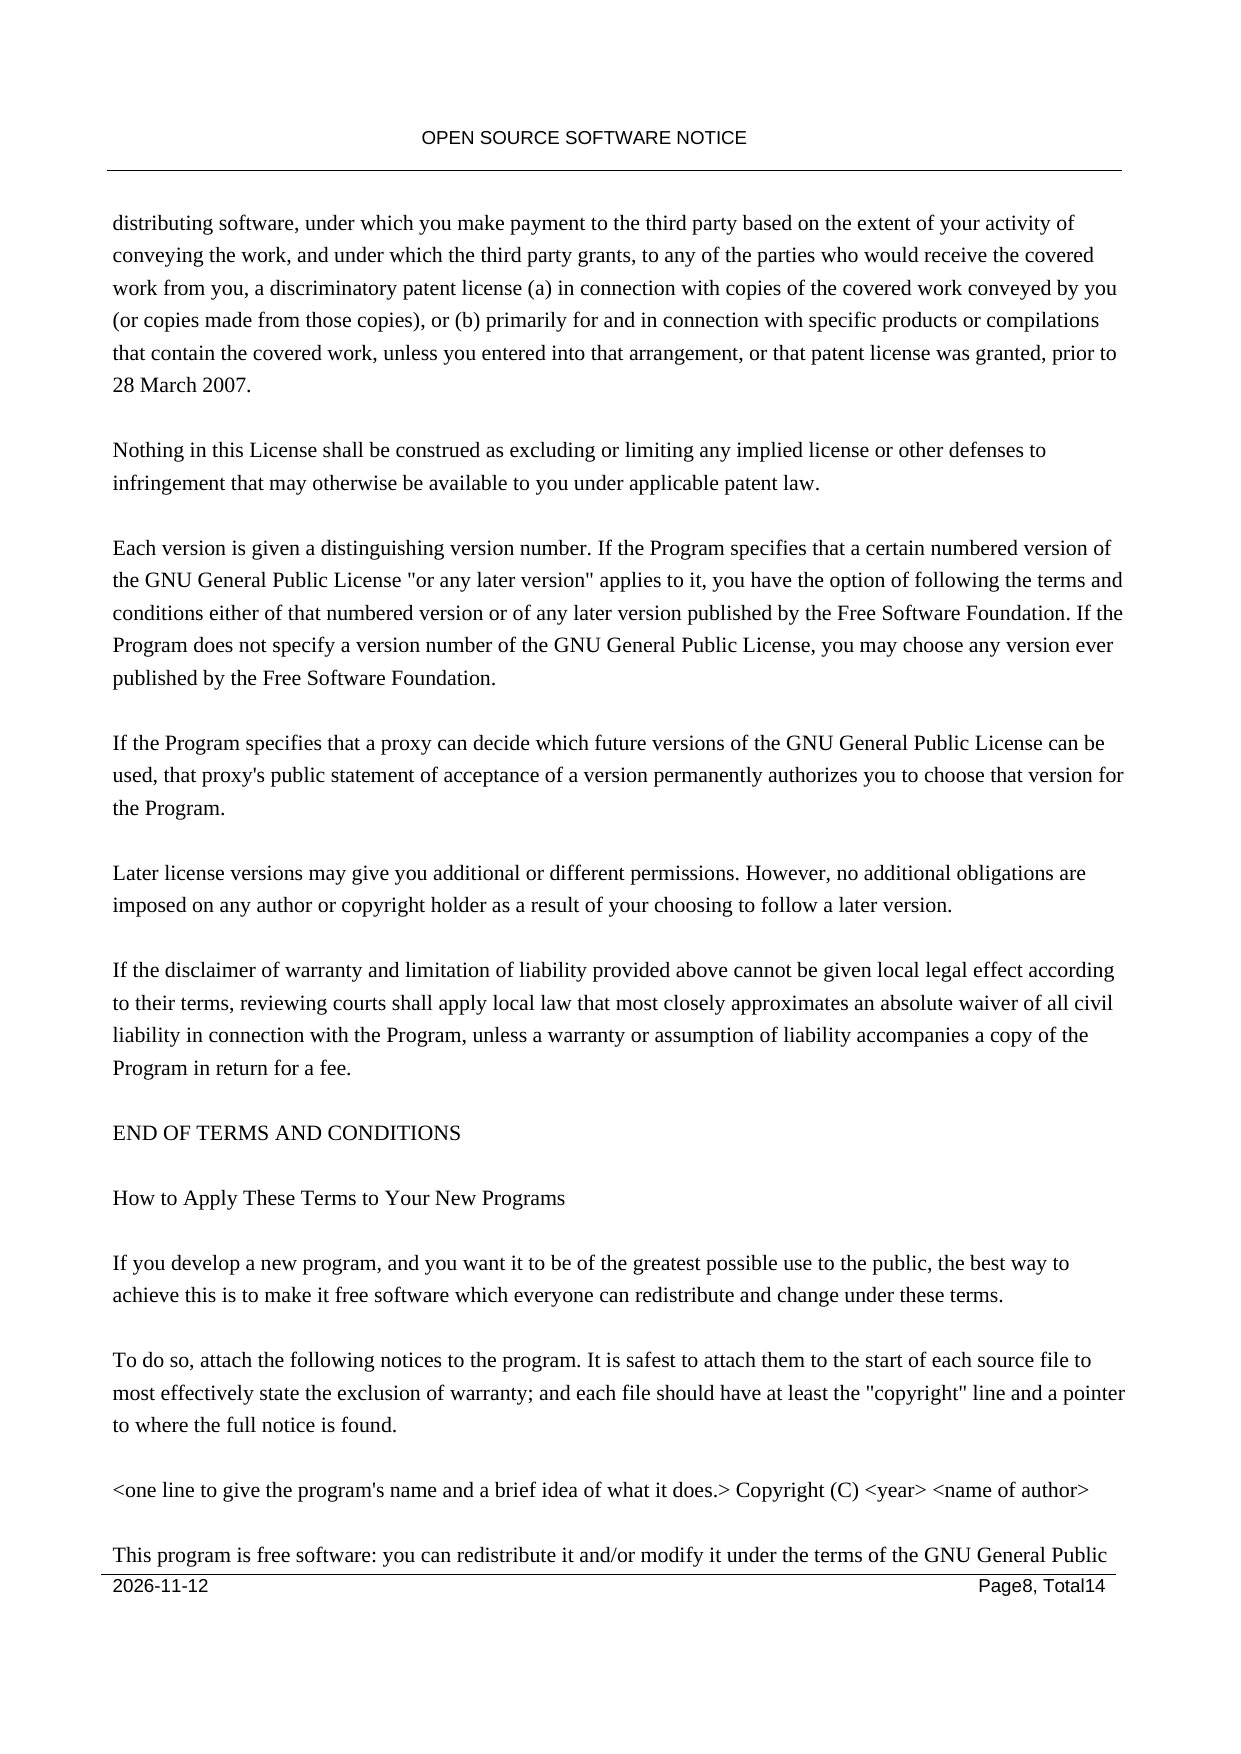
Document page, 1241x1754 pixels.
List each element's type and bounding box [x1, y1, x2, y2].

text [112, 206, 1128, 1571]
